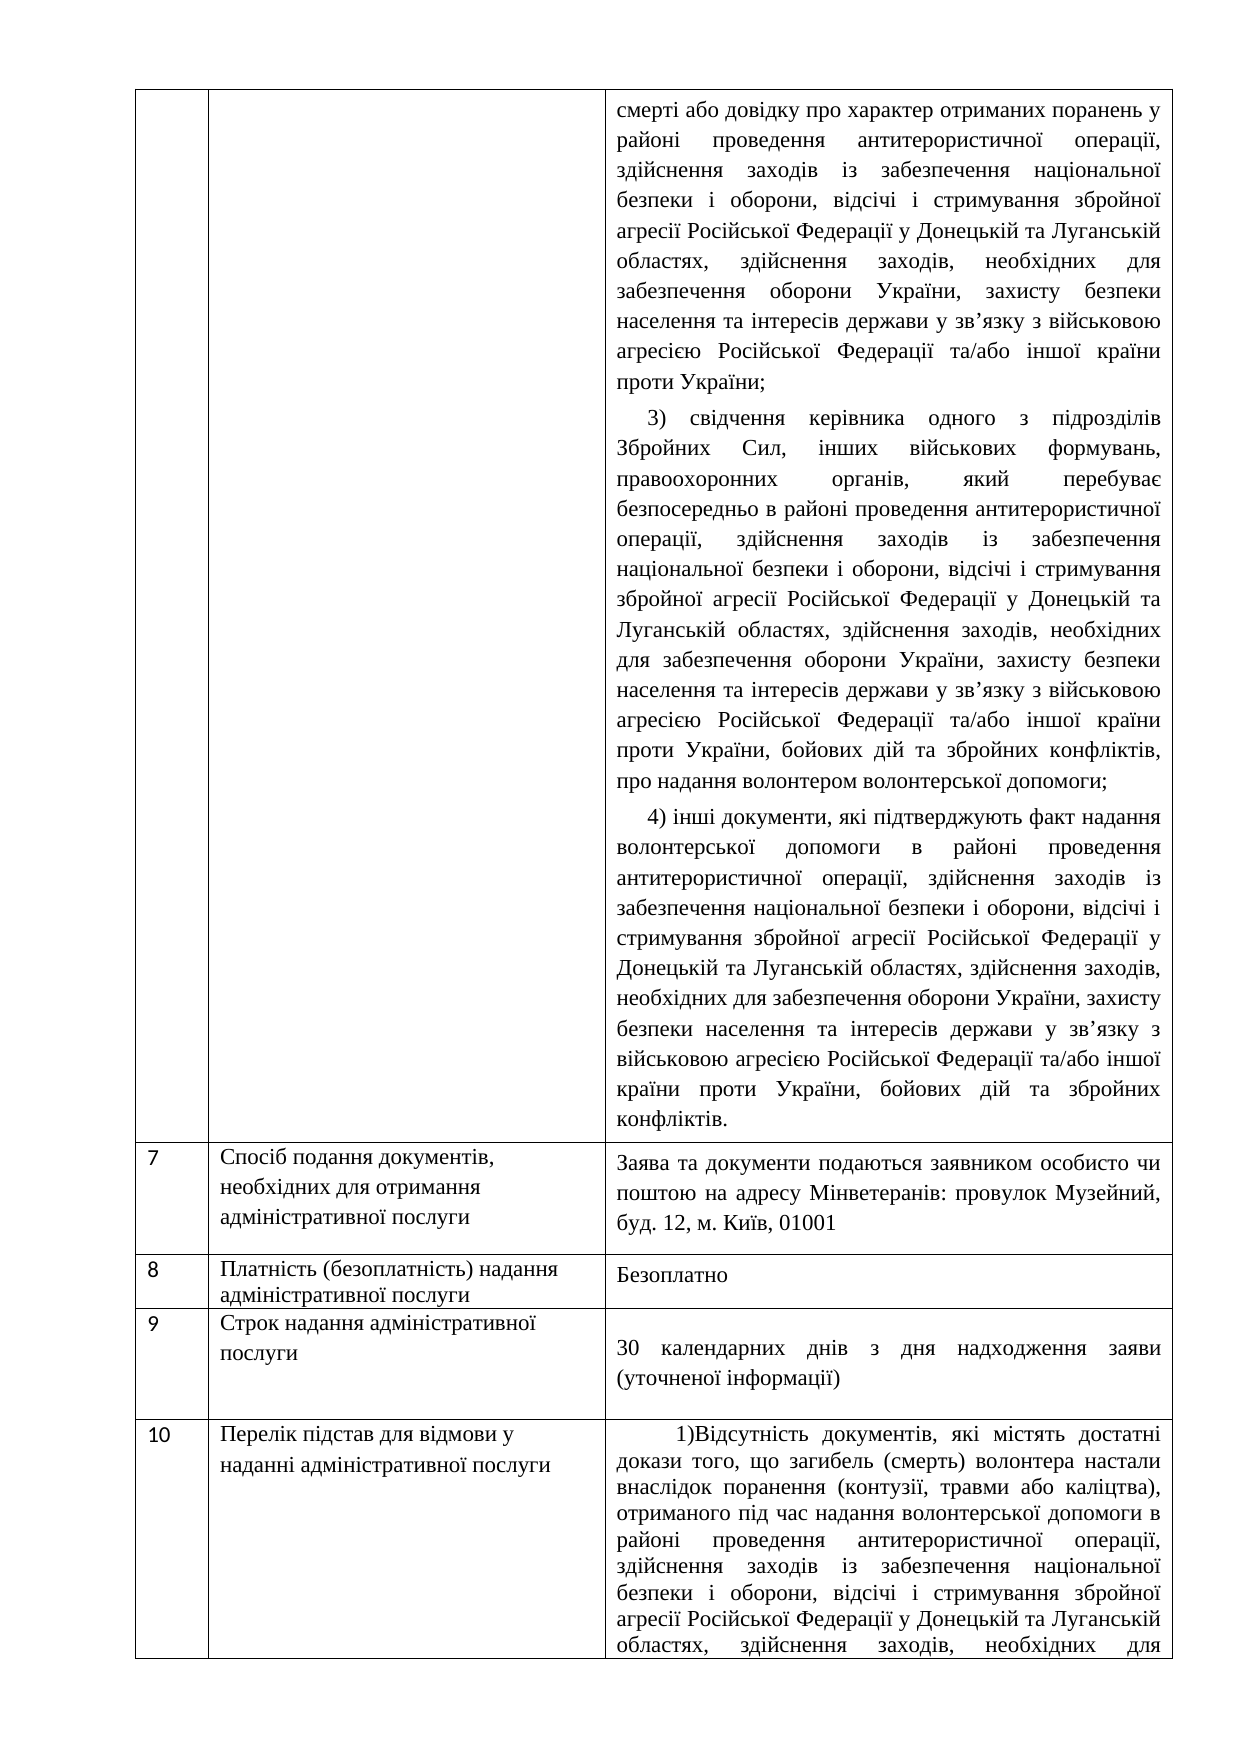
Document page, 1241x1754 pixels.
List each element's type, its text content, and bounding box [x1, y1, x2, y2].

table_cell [606, 1420, 1172, 1658]
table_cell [209, 1420, 605, 1658]
table_cell Строк надання адміністративної послуги [209, 1309, 605, 1419]
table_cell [209, 90, 605, 1142]
table_cell Спосіб подання документів, необхідних для отримання адміністративної послуги [209, 1143, 605, 1254]
table_cell 8 [136, 1255, 208, 1308]
table_cell Заява та документи подаються заявником особисто чи поштою на адресу Мінветеранів: провулок Музейний, буд. 12, м. Київ, 01001 [606, 1143, 1172, 1254]
table_cell 30 календарних днів з дня надходження заяви (уточненої інформації) [606, 1309, 1172, 1419]
table_cell 10 [136, 1420, 208, 1658]
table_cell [606, 90, 1172, 1142]
table_cell 6 [136, 90, 208, 1142]
table_cell 9 [136, 1309, 208, 1419]
table_cell Безоплатно [606, 1255, 1172, 1308]
table_cell 7 [136, 1143, 208, 1254]
table_cell Платність (безоплатність) надання адміністративної послуги [209, 1255, 605, 1308]
